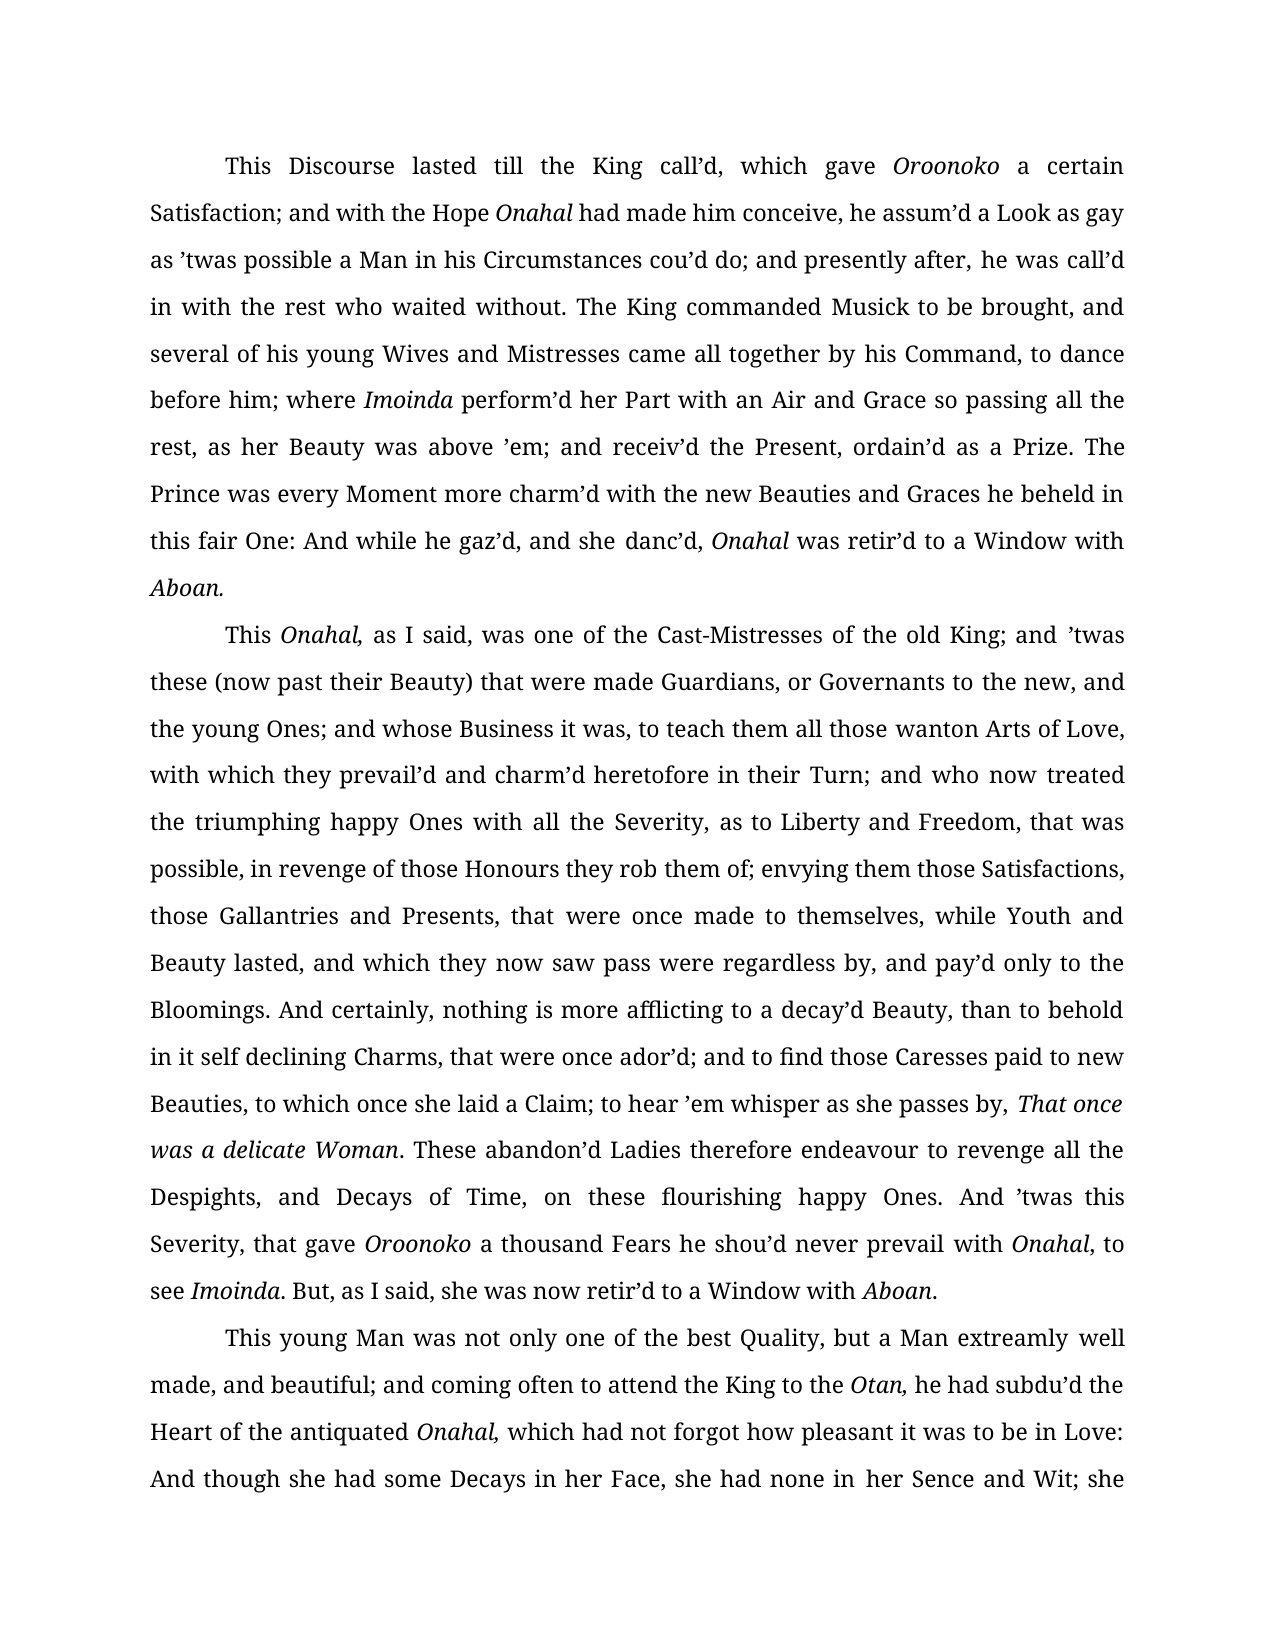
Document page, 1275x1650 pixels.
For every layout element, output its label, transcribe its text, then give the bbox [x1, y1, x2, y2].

text This Discourse lasted till the King call’d, which gave Oroonoko a certain Satisfaction; and with the Hope Onahal had made him conceive, he assum’d a Look as gay as ’twas possible a Man in his Circumstances cou’d do; and presently after, he was call’d in with the rest who waited without. The King commanded Musick to be brought, and several of his young Wives and Mistresses came all together by his Command, to dance before him; where Imoinda perform’d her Part with an Air and Grace so passing all the rest, as her Beauty was above ’em; and receiv’d the Present, ordain’d as a Prize. The Prince was every Moment more charm’d with the new Beauties and Graces he beheld in this fair One: And while he gaz’d, and she danc’d, Onahal was retir’d to a Window with Aboan. [150, 150, 1125, 603]
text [150, 1322, 1125, 1494]
text This Onahal, as I said, was one of the Cast-Mistresses of the old King; and ’twas these (now past their Beauty) that were made Guardians, or Governants to the new, and the young Ones; and whose Business it was, to teach them all those wanton Arts of Love, with which they prevail’d and charm’d heretofore in their Turn; and who now treated the triumphing happy Ones with all the Severity, as to Liberty and Freedom, that was possible, in revenge of those Honours they rob them of; envying them those Satisfactions, those Gallantries and Presents, that were once made to themselves, while Youth and Beauty lasted, and which they now saw pass were regardless by, and pay’d only to the Bloomings. And certainly, nothing is more afflicting to a decay’d Beauty, than to behold in it self declining Charms, that were once ador’d; and to find those Caresses paid to new Beauties, to which once she laid a Claim; to hear ’em whisper as she passes by, That once was a delicate Woman. These abandon’d Ladies therefore endeavour to revenge all the Despights, and Decays of Time, on these flourishing happy Ones. And ’twas this Severity, that gave Oroonoko a thousand Fears he shou’d never prevail with Onahal, to see Imoinda. But, as I said, she was now retir’d to a Window with Aboan. [150, 619, 1125, 1306]
